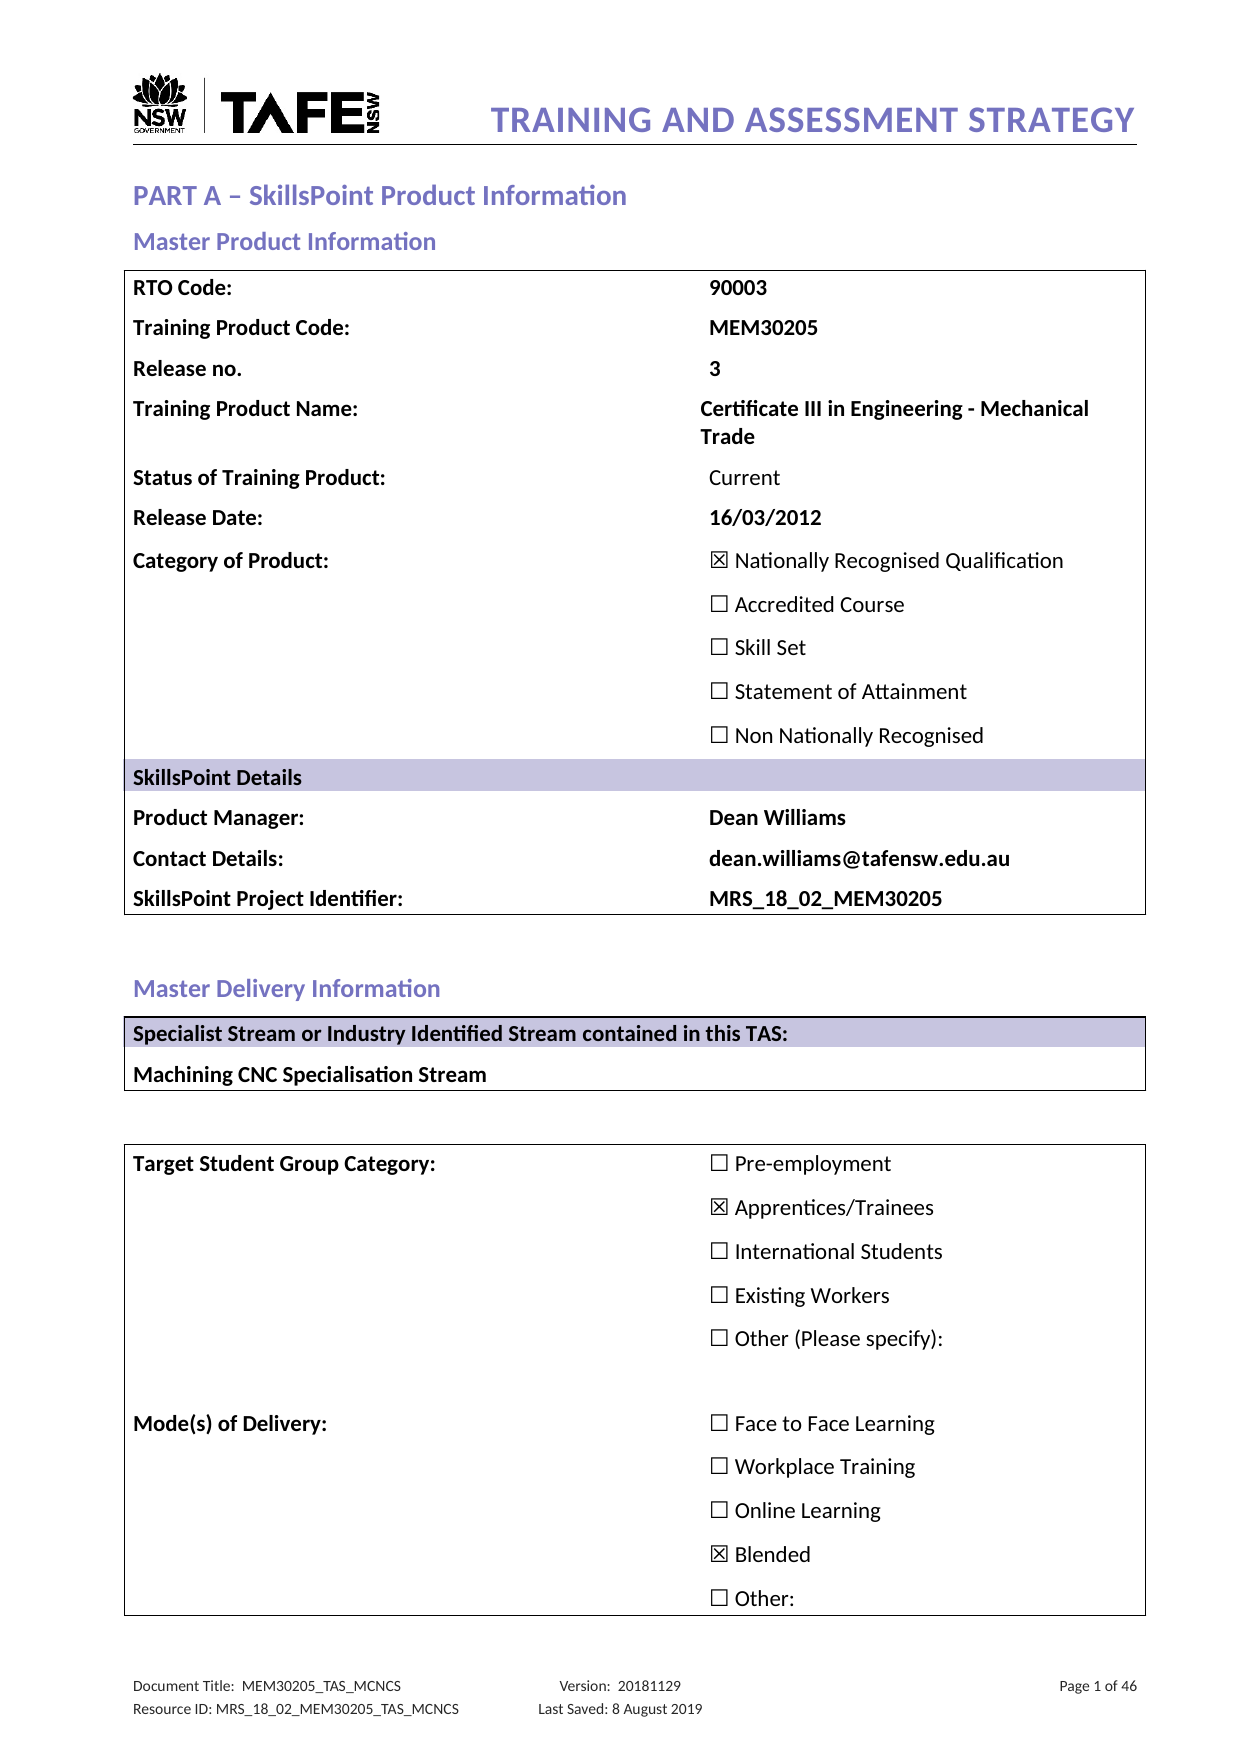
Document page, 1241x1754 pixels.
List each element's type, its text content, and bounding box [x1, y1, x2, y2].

subtitle PART A – SkillsPoint Product Information [133, 177, 1137, 213]
text Training Product Name: Certificate III in Engineering - Mechanical Trade [125, 391, 1145, 450]
text Existing Workers [125, 1275, 1145, 1310]
text SkillsPoint Details [125, 759, 1145, 791]
text Machining CNC Specialisation Stream [125, 1057, 1145, 1090]
text Workplace Training [125, 1447, 1145, 1482]
text Mode(s) of Delivery: Face to Face Learning [125, 1403, 1145, 1438]
text Training Product Code: MEM30205 [125, 310, 1145, 341]
text Skill Set [125, 628, 1145, 663]
picture [132, 73, 380, 133]
text Contact Details: dean.williams@tafensw.edu.au [125, 841, 1145, 872]
text Target Student Group Category: Pre-employment [125, 1145, 1145, 1178]
text SkillsPoint Project Identifier: MRS_18_02_MEM30205 [125, 881, 1145, 914]
text Accredited Course [125, 584, 1145, 619]
text Statement of Attainment [125, 672, 1145, 706]
text International Students [125, 1232, 1145, 1266]
text Other: [125, 1578, 1145, 1615]
subtitle Master Product Information [133, 225, 1137, 257]
text Product Manager: Dean Williams [125, 800, 1145, 831]
text Blended [125, 1535, 1145, 1569]
text Non Nationally Recognised [125, 716, 1145, 750]
text Category of Product: Nationally Recognised Qualification [125, 541, 1145, 575]
text RTO Code: 90003 [125, 271, 1145, 301]
text Apprentices/Trainees [125, 1188, 1145, 1222]
text Status of Training Product: Current [125, 460, 1145, 491]
text Release Date: 16/03/2012 [125, 500, 1145, 531]
text Specialist Stream or Industry Identified Stream contained in this TAS: [125, 1018, 1145, 1047]
text Online Learning [125, 1491, 1145, 1525]
text Other (Please specify): [125, 1319, 1145, 1353]
text Release no. 3 [125, 351, 1145, 382]
subtitle Master Delivery Information [133, 972, 1137, 1004]
